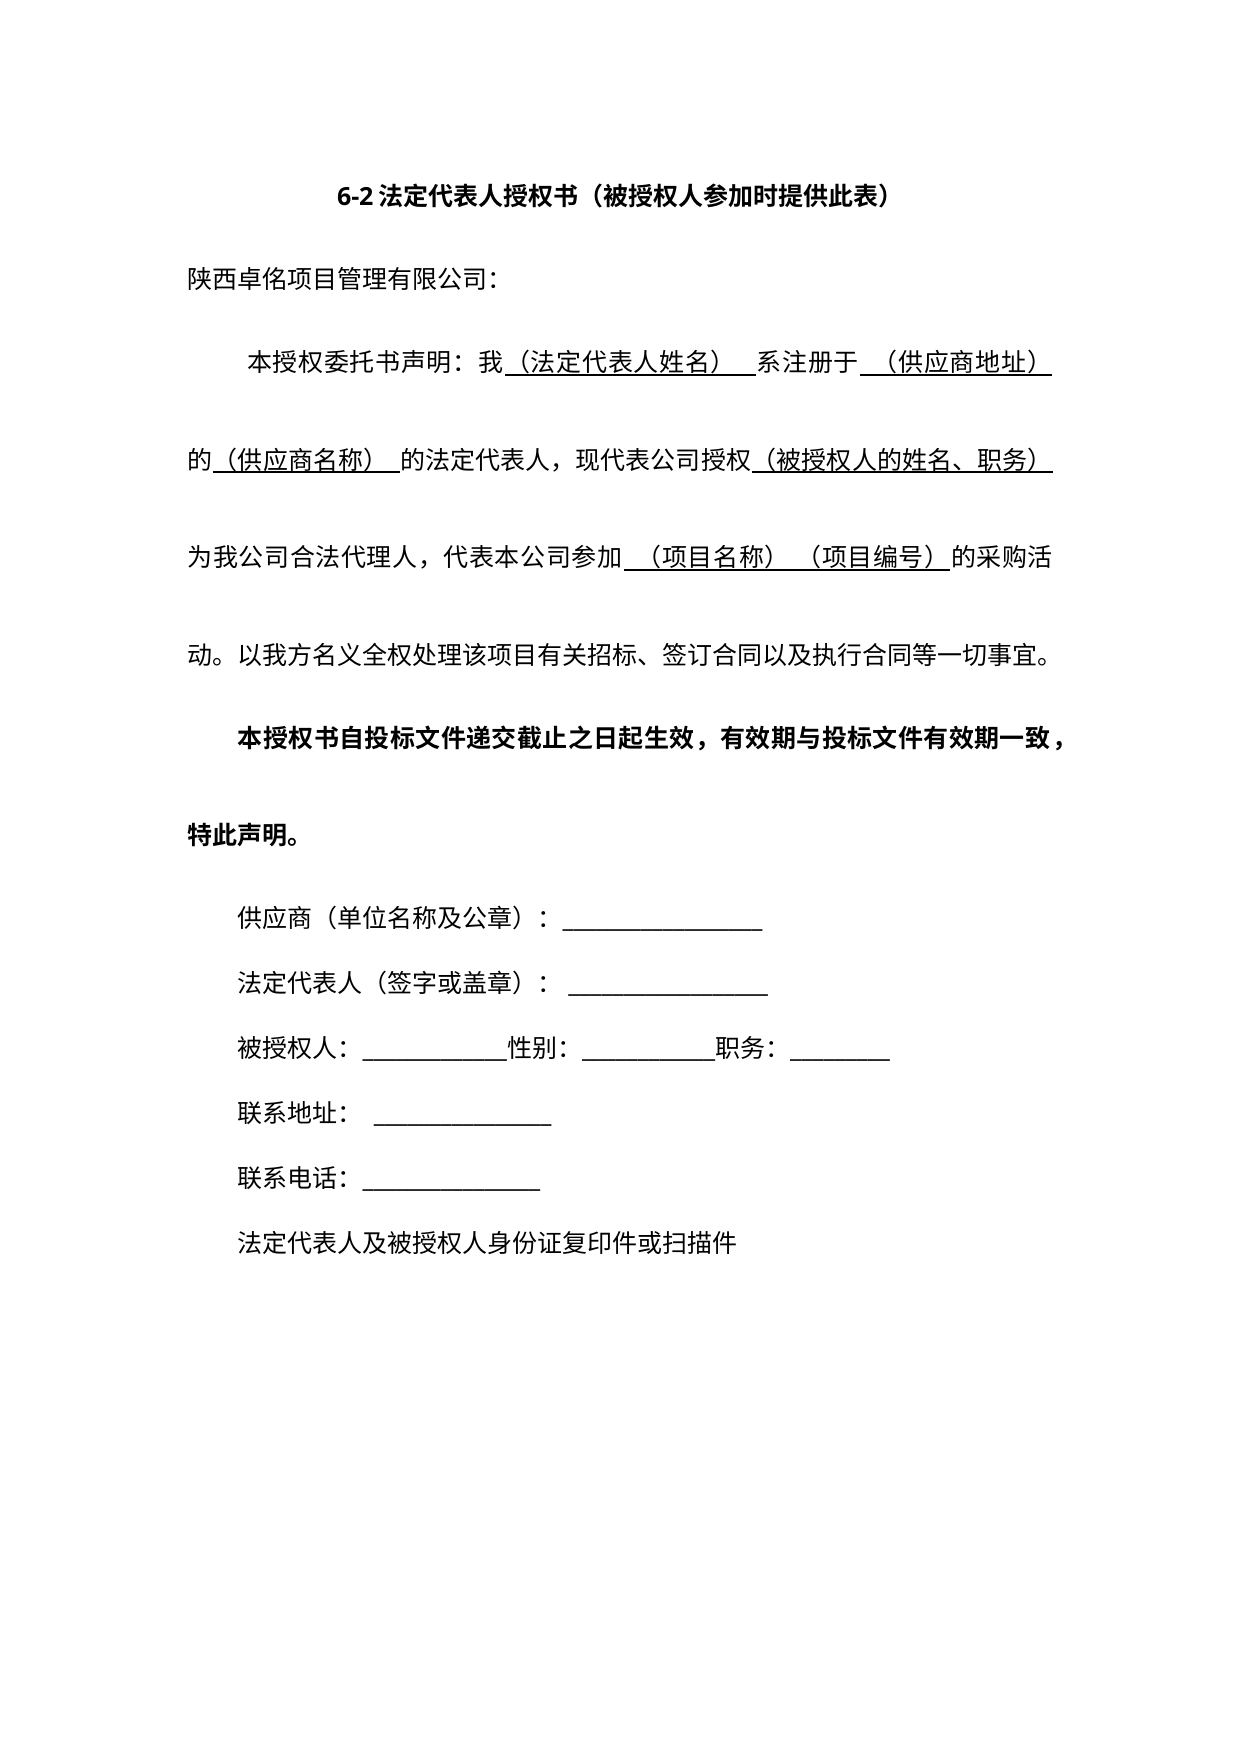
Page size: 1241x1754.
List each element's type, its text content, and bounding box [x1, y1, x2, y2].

text 法定代表人（签字或盖章）： __________________ [187, 949, 1053, 1014]
text 联系地址： ________________ [187, 1079, 1053, 1144]
text 供应商（单位名称及公章）：__________________ [187, 884, 1053, 949]
text 6-2法定代表人授权书（被授权人参加时提供此表） [187, 162, 1053, 227]
text 本授权委托书声明：我（法定代表人姓名） 系注册于 （供应商地址） 的（供应商名称） 的法定代表人，现代表公司授权（被授权人的姓名、职务） 为我公司合法代理人，代表本公司参加 （项目名称） （项目编号）的采购活动。以我方名义全权处理该项目有关招标、签订合同以及执行合同等一切事宜。 [187, 328, 1053, 686]
text 联系电话：________________ [187, 1144, 1053, 1209]
text 陕西卓佲项目管理有限公司： [187, 245, 1053, 310]
text 法定代表人及被授权人身份证复印件或扫描件 [187, 1209, 1053, 1274]
text 本授权书自投标文件递交截止之日起生效，有效期与投标文件有效期一致，特此声明。 [187, 704, 1053, 866]
text 被授权人：_____________性别：____________职务：_________ [187, 1014, 1053, 1079]
